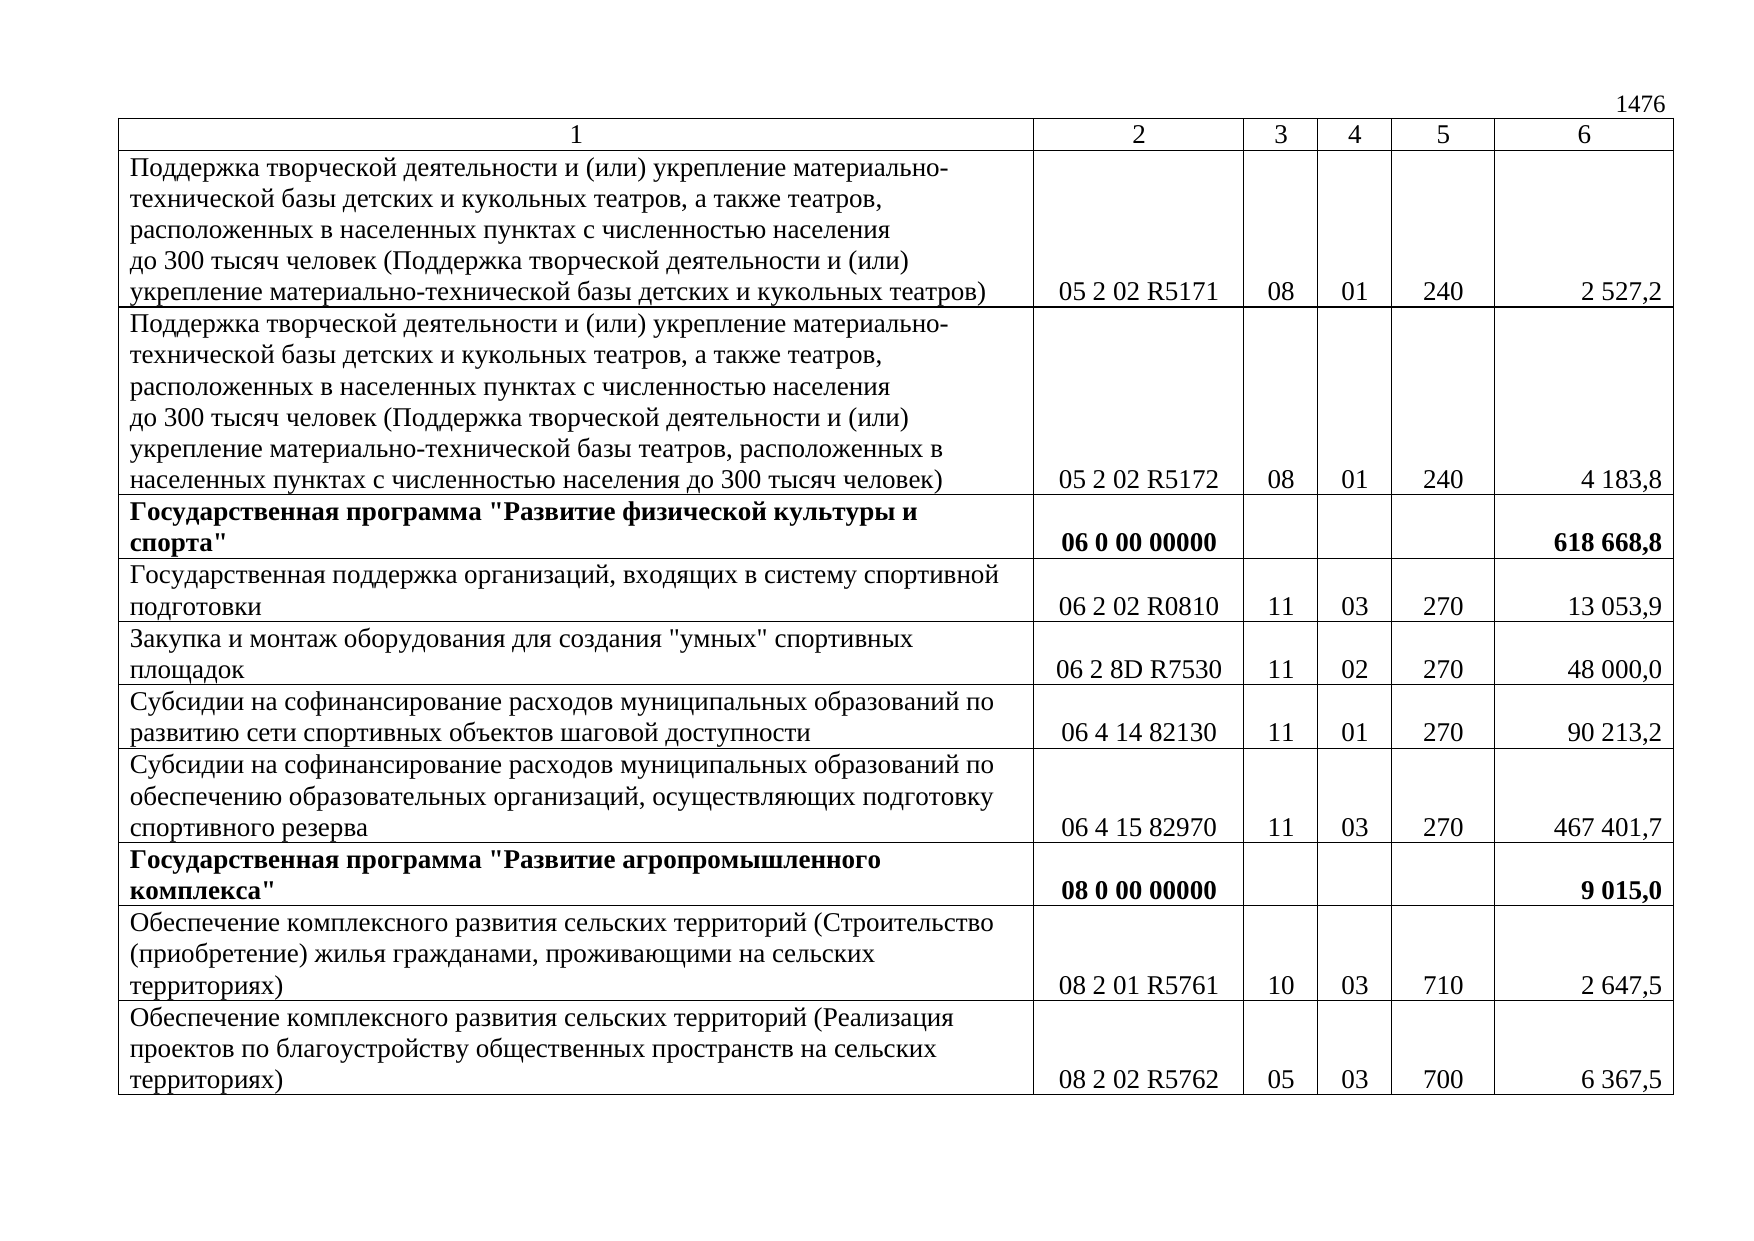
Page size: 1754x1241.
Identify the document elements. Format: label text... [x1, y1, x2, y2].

table_cell 08 [1244, 308, 1317, 494]
table_cell Закупка и монтаж оборудования для создания "умных" спортивных площадок [119, 622, 1033, 684]
table_cell 270 [1392, 559, 1494, 621]
table_cell 05 2 02 R5172 [1034, 308, 1243, 494]
table_cell 06 0 00 00000 [1034, 495, 1243, 558]
table_cell 05 [1244, 1001, 1317, 1094]
table_cell 9 015,0 [1495, 843, 1673, 905]
table_cell 11 [1244, 749, 1317, 842]
table_cell [1318, 495, 1391, 558]
table_cell 08 2 01 R5761 [1034, 906, 1243, 1000]
table_cell 13 053,9 [1495, 559, 1673, 621]
table_cell Государственная поддержка организаций, входящих в систему спортивной подготовки [119, 559, 1033, 621]
table_cell 06 2 8D R7530 [1034, 622, 1243, 684]
table_cell 03 [1318, 906, 1391, 1000]
table_cell 03 [1318, 1001, 1391, 1094]
table_cell 4 183,8 [1495, 308, 1673, 494]
table_cell 03 [1318, 559, 1391, 621]
table_cell 06 4 14 82130 [1034, 685, 1243, 748]
table_header 5 [1392, 119, 1494, 149]
table_cell 270 [1392, 622, 1494, 684]
table_cell 2 527,2 [1495, 151, 1673, 306]
table_cell Поддержка творческой деятельности и (или) укрепление материально-технической базы детских и кукольных театров, а также театров, расположенных в населенных пунктах с численностью населения до 300 тысяч человек (Поддержка творческой деятельности и (или) укрепление материально-технической базы театров, расположенных в населенных пунктах с численностью населения до 300 тысяч человек) [119, 308, 1033, 494]
table_cell 710 [1392, 906, 1494, 1000]
table_cell Поддержка творческой деятельности и (или) укрепление материально-технической базы детских и кукольных театров, а также театров, расположенных в населенных пунктах с численностью населения до 300 тысяч человек (Поддержка творческой деятельности и (или) укрепление материально-технической базы детских и кукольных театров) [119, 151, 1033, 306]
table_cell 01 [1318, 151, 1391, 306]
table_cell Государственная программа "Развитие агропромышленного комплекса" [119, 843, 1033, 905]
table_cell 2 647,5 [1495, 906, 1673, 1000]
table_cell 700 [1392, 1001, 1494, 1094]
table_cell 240 [1392, 308, 1494, 494]
table_cell 05 2 02 R5171 [1034, 151, 1243, 306]
table_header 6 [1495, 119, 1673, 149]
table_cell 03 [1318, 749, 1391, 842]
table_cell [1244, 495, 1317, 558]
table_cell 618 668,8 [1495, 495, 1673, 558]
table_cell 01 [1318, 308, 1391, 494]
table_cell 6 367,5 [1495, 1001, 1673, 1094]
table_cell [1244, 843, 1317, 905]
table_cell 467 401,7 [1495, 749, 1673, 842]
table_cell [1392, 843, 1494, 905]
table_cell 90 213,2 [1495, 685, 1673, 748]
table_cell 270 [1392, 749, 1494, 842]
table_cell 240 [1392, 151, 1494, 306]
table_cell Субсидии на софинансирование расходов муниципальных образований по развитию сети спортивных объектов шаговой доступности [119, 685, 1033, 748]
table_cell 11 [1244, 559, 1317, 621]
table_cell 02 [1318, 622, 1391, 684]
table_cell 270 [1392, 685, 1494, 748]
table_cell 06 4 15 82970 [1034, 749, 1243, 842]
table_cell Государственная программа "Развитие физической культуры и спорта" [119, 495, 1033, 558]
table_cell 11 [1244, 685, 1317, 748]
table_cell Обеспечение комплексного развития сельских территорий (Строительство (приобретение) жилья гражданами, проживающими на сельских территориях) [119, 906, 1033, 1000]
table_cell 11 [1244, 622, 1317, 684]
table_cell Субсидии на софинансирование расходов муниципальных образований по обеспечению образовательных организаций, осуществляющих подготовку спортивного резерва [119, 749, 1033, 842]
table_cell 08 0 00 00000 [1034, 843, 1243, 905]
table_header 3 [1244, 119, 1317, 149]
table_header 2 [1034, 119, 1243, 149]
table_cell 08 [1244, 151, 1317, 306]
table_cell 01 [1318, 685, 1391, 748]
table_cell Обеспечение комплексного развития сельских территорий (Реализация проектов по благоустройству общественных пространств на сельских территориях) [119, 1001, 1033, 1094]
table_cell 10 [1244, 906, 1317, 1000]
table_cell 06 2 02 R0810 [1034, 559, 1243, 621]
table_cell [1392, 495, 1494, 558]
table_cell 08 2 02 R5762 [1034, 1001, 1243, 1094]
table_header 1 [119, 119, 1033, 149]
table_cell [1318, 843, 1391, 905]
table_header 4 [1318, 119, 1391, 149]
table_cell 48 000,0 [1495, 622, 1673, 684]
